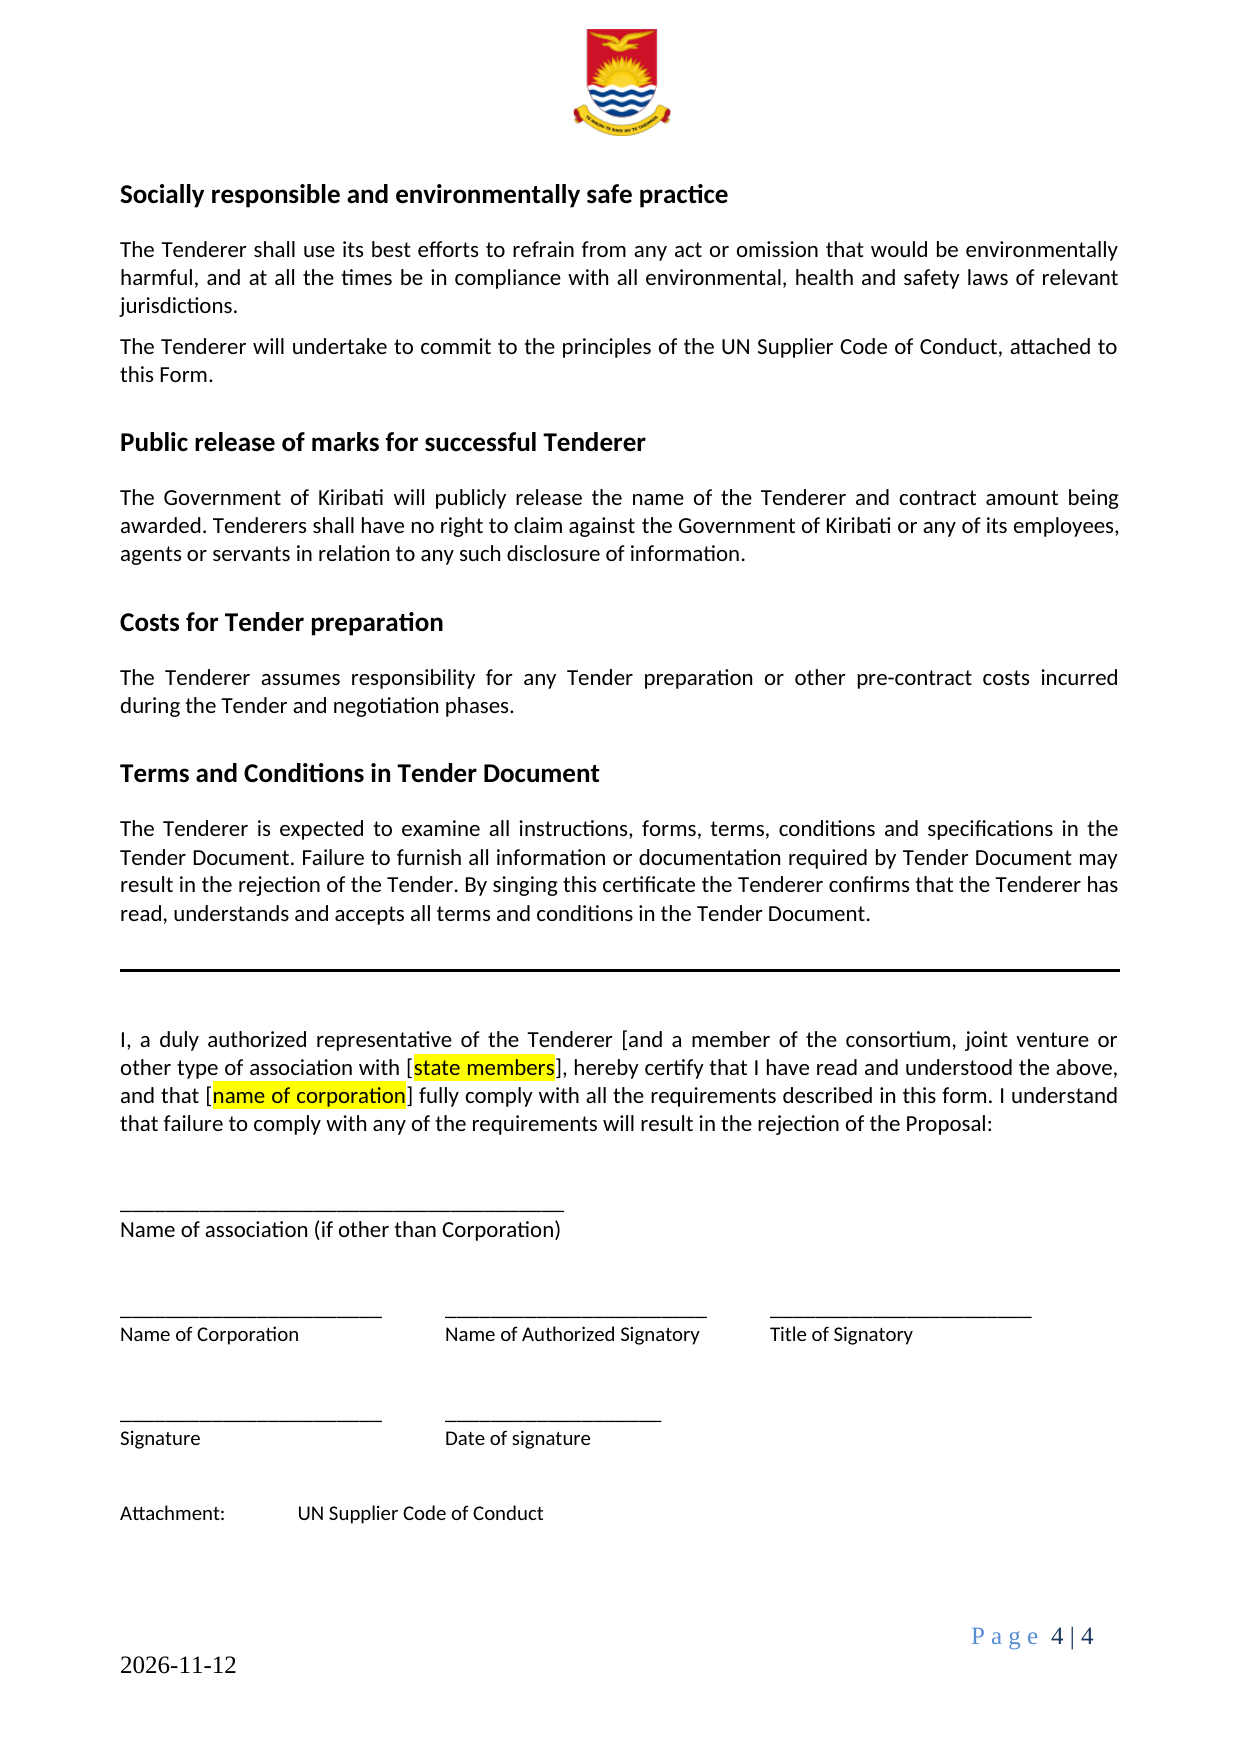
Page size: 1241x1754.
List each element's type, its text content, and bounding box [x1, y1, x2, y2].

text The Tenderer is expected to examine all instructions, forms, terms, conditions and specifications in the Tender Document. Failure to furnish all information or documentation required by Tender Document may result in the rejection of the Tender. By singing this certificate the Tenderer confirms that the Tenderer has read, understands and accepts all terms and conditions in the Tender Document. [120, 814, 1120, 927]
text _______________________________________ Name of association (if other than Corporation) [120, 1187, 1120, 1243]
subtitle Costs for Tender preparation [120, 605, 1120, 638]
text The Tenderer shall use its best efforts to refrain from any act or omission that would be environmentally harmful, and at all the times be in compliance with all environmental, health and safety laws of relevant jurisdictions. [120, 235, 1120, 319]
text _______________________ ___________________ Signature Date of signature [120, 1397, 1120, 1450]
picture [573, 29, 671, 136]
text Attachment: UN Supplier Code of Conduct [120, 1500, 1120, 1526]
text _______________________ _______________________ _______________________ Name of Corporation Name of Authorized Signatory Title of Signatory [120, 1293, 1120, 1347]
subtitle Socially responsible and environmentally safe practice [120, 177, 1120, 210]
text The Tenderer assumes responsibility for any Tender preparation or other pre-contract costs incurred during the Tender and negotiation phases. [120, 663, 1120, 719]
subtitle Terms and Conditions in Tender Document [120, 757, 1120, 789]
text The Tenderer will undertake to commit to the principles of the UN Supplier Code of Conduct, attached to this Form. [120, 332, 1120, 388]
text I, a duly authorized representative of the Tenderer [and a member of the consortium, joint venture or other type of association with [state members], hereby certify that I have read and understood the above, and that [name of corporation] fully comply with all the requirements described in this form. I understand that failure to comply with any of the requirements will result in the rejection of the Proposal: [120, 1025, 1120, 1137]
text The Government of Kiribati will publicly release the name of the Tenderer and contract amount being awarded. Tenderers shall have no right to claim against the Government of Kiribati or any of its employees, agents or servants in relation to any such disclosure of information. [120, 483, 1120, 567]
subtitle Public release of marks for successful Tenderer [120, 425, 1120, 458]
